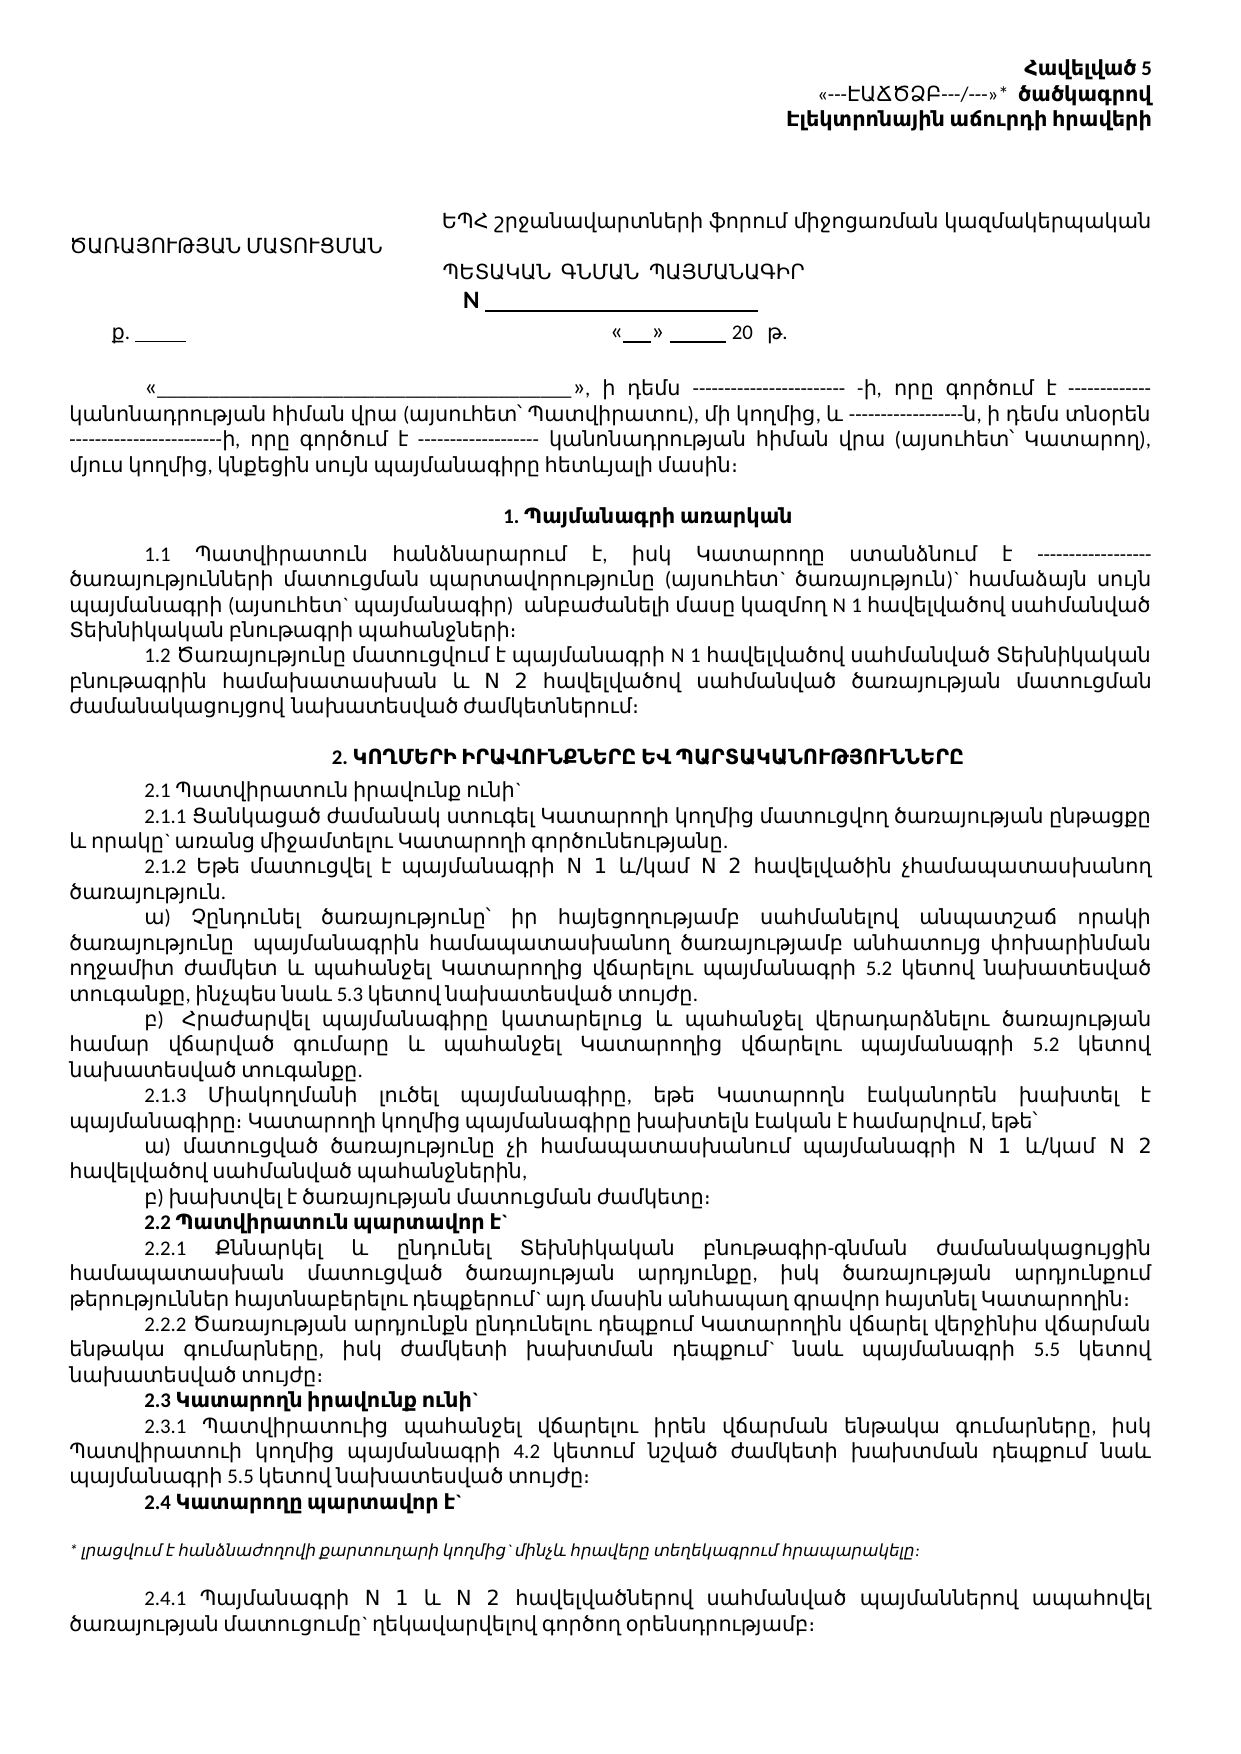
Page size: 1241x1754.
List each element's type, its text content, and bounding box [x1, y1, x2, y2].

text բ) Հրաժարվել պայմանագիրը կատարելուց և պահանջել վերադարձնելու ծառայության համար վճարված գումարը և պահանջել Կատարողից վճարելու պայմանագրի 5.2 կետով նախատեսված տուգանքը. [69, 1006, 1152, 1082]
text 2.2.2 Ծառայության արդյունքն ընդունելու դեպքում Կատարողին վճարել վերջինիս վճարման ենթակա գումարները, իսկ ժամկետի խախտման դեպքում` նաև պայմանագրի 5.5 կետով նախատեսված տույժը։ [69, 1311, 1152, 1387]
text ա) Չընդունել ծառայությունը՝ իր հայեցողությամբ սահմանելով անպատշաճ որակի ծառայությունը պայմանագրին համապատասխանող ծառայությամբ անհատույց փոխարինման ողջամիտ ժամկետ և պահանջել Կատարողից վճարելու պայմանագրի 5.2 կետով նախատեսված տուգանքը, ինչպես նաև 5.3 կետով նախատեսված տույժը. [69, 904, 1152, 1006]
text «________________________________________», ի դեմս ------------------------ -ի, որը գործում է ------------- կանոնադրության հիման վրա (այսուհետ՝ Պատվիրատու), մի կողմից, և ------------------ն, ի դեմս տնօրեն ------------------------ի, որը գործում է ------------------- կանոնադրության հիման վրա (այսուհետ՝ Կատարող), մյուս կողմից, կնքեցին սույն պայմանագիրը հետևյալի մասին։ [69, 371, 1152, 477]
text 2.1.2 Եթե մատուցվել է պայմանագրի N 1 և/կամ N 2 հավելվածին չհամապատասխանող ծառայություն. [69, 854, 1152, 904]
text 2.4.1 Պայմանագրի N 1 և N 2 հավելվածներով սահմանված պայմաններով ապահովել ծառայության մատուցումը` ղեկավարվելով գործող օրենսդրությամբ։ [69, 1586, 1152, 1636]
text ք. « » 20 թ. [69, 315, 1152, 345]
text ա) մատուցված ծառայությունը չի համապատասխանում պայմանագրի N 1 և/կամ N 2 հավելվածով սահմանված պահանջներին, [69, 1133, 1152, 1184]
text 2.1 Պատվիրատուն իրավունք ունի` [69, 777, 1152, 803]
text 1. Պայմանագրի առարկան [69, 503, 1152, 528]
text ԵՊՀ շրջանավարտների ֆորում միջոցառման կազմակերպական ԾԱՌԱՅՈՒԹՅԱՆ ՄԱՏՈՒՑՄԱՆ [69, 208, 1152, 259]
text «---ԷԱՃԾՁԲ---/---»* ծածկագրով [69, 81, 1152, 106]
text Էլեկտրոնային աճուրդի հրավերի [69, 106, 1152, 132]
text * լրացվում է հանձնաժողովի քարտուղարի կողմից` մինչև հրավերը տեղեկագրում հրապարակելը: [69, 1540, 1152, 1560]
text N [54, 284, 1152, 315]
text 2.1.1 Ցանկացած ժամանակ ստուգել Կատարողի կողմից մատուցվող ծառայության ընթացքը և որակը` առանց միջամտելու Կատարողի գործունեությանը. [69, 803, 1152, 854]
text 2. ԿՈՂՄԵՐԻ ԻՐԱՎՈՒՆՔՆԵՐԸ ԵՎ ՊԱՐՏԱԿԱՆՈՒԹՅՈՒՆՆԵՐԸ [69, 744, 1152, 770]
text 2.1.3 Միակողմանի լուծել պայմանագիրը, եթե Կատարողն էականորեն խախտել է պայմանագիրը։ Կատարողի կողմից պայմանագիրը խախտելն էական է համարվում, եթե՝ [69, 1082, 1152, 1133]
text 2.4 Կատարողը պարտավոր է` [69, 1489, 1152, 1514]
text 1.1 Պատվիրատուն հանձնարարում է, իսկ Կատարողը ստանձնում է ------------------ ծառայությունների մատուցման պարտավորությունը (այսուհետ` ծառայություն)` համաձայն սույն պայմանագրի (այսուհետ` պայմանագիր) անբաժանելի մասը կազմող N 1 հավելվածով սահմանված Տեխնիկական բնութագրի պահանջների։ [69, 541, 1152, 643]
text 2.3.1 Պատվիրատուից պահանջել վճարելու իրեն վճարման ենթակա գումարները, իսկ Պատվիրատուի կողմից պայմանագրի 4.2 կետում նշված ժամկետի խախտման դեպքում նաև պայմանագրի 5.5 կետով նախատեսված տույժը։ [69, 1413, 1152, 1489]
text բ) խախտվել է ծառայության մատուցման ժամկետը։ [69, 1184, 1152, 1209]
text 2.2.1 Քննարկել և ընդունել Տեխնիկական բնութագիր-գնման ժամանակացույցին համապատասխան մատուցված ծառայության արդյունքը, իսկ ծառայության արդյունքում թերություններ հայտնաբերելու դեպքերում` այդ մասին անհապաղ գրավոր հայտնել Կատարողին։ [69, 1235, 1152, 1311]
text 2.2 Պատվիրատուն պարտավոր է` [69, 1209, 1152, 1235]
text 1.2 Ծառայությունը մատուցվում է պայմանագրի N 1 հավելվածով սահմանված Տեխնիկական բնութագրին համախատասխան և N 2 հավելվածով սահմանված ծառայության մատուցման ժամանակացույցով նախատեսված ժամկետներում։ [69, 643, 1152, 719]
text Հավելված 5 [69, 56, 1152, 81]
text ՊԵՏԱԿԱՆ ԳՆՄԱՆ ՊԱՅՄԱՆԱԳԻՐ [364, 259, 1152, 284]
text 2.3 Կատարողն իրավունք ունի` [69, 1387, 1152, 1413]
